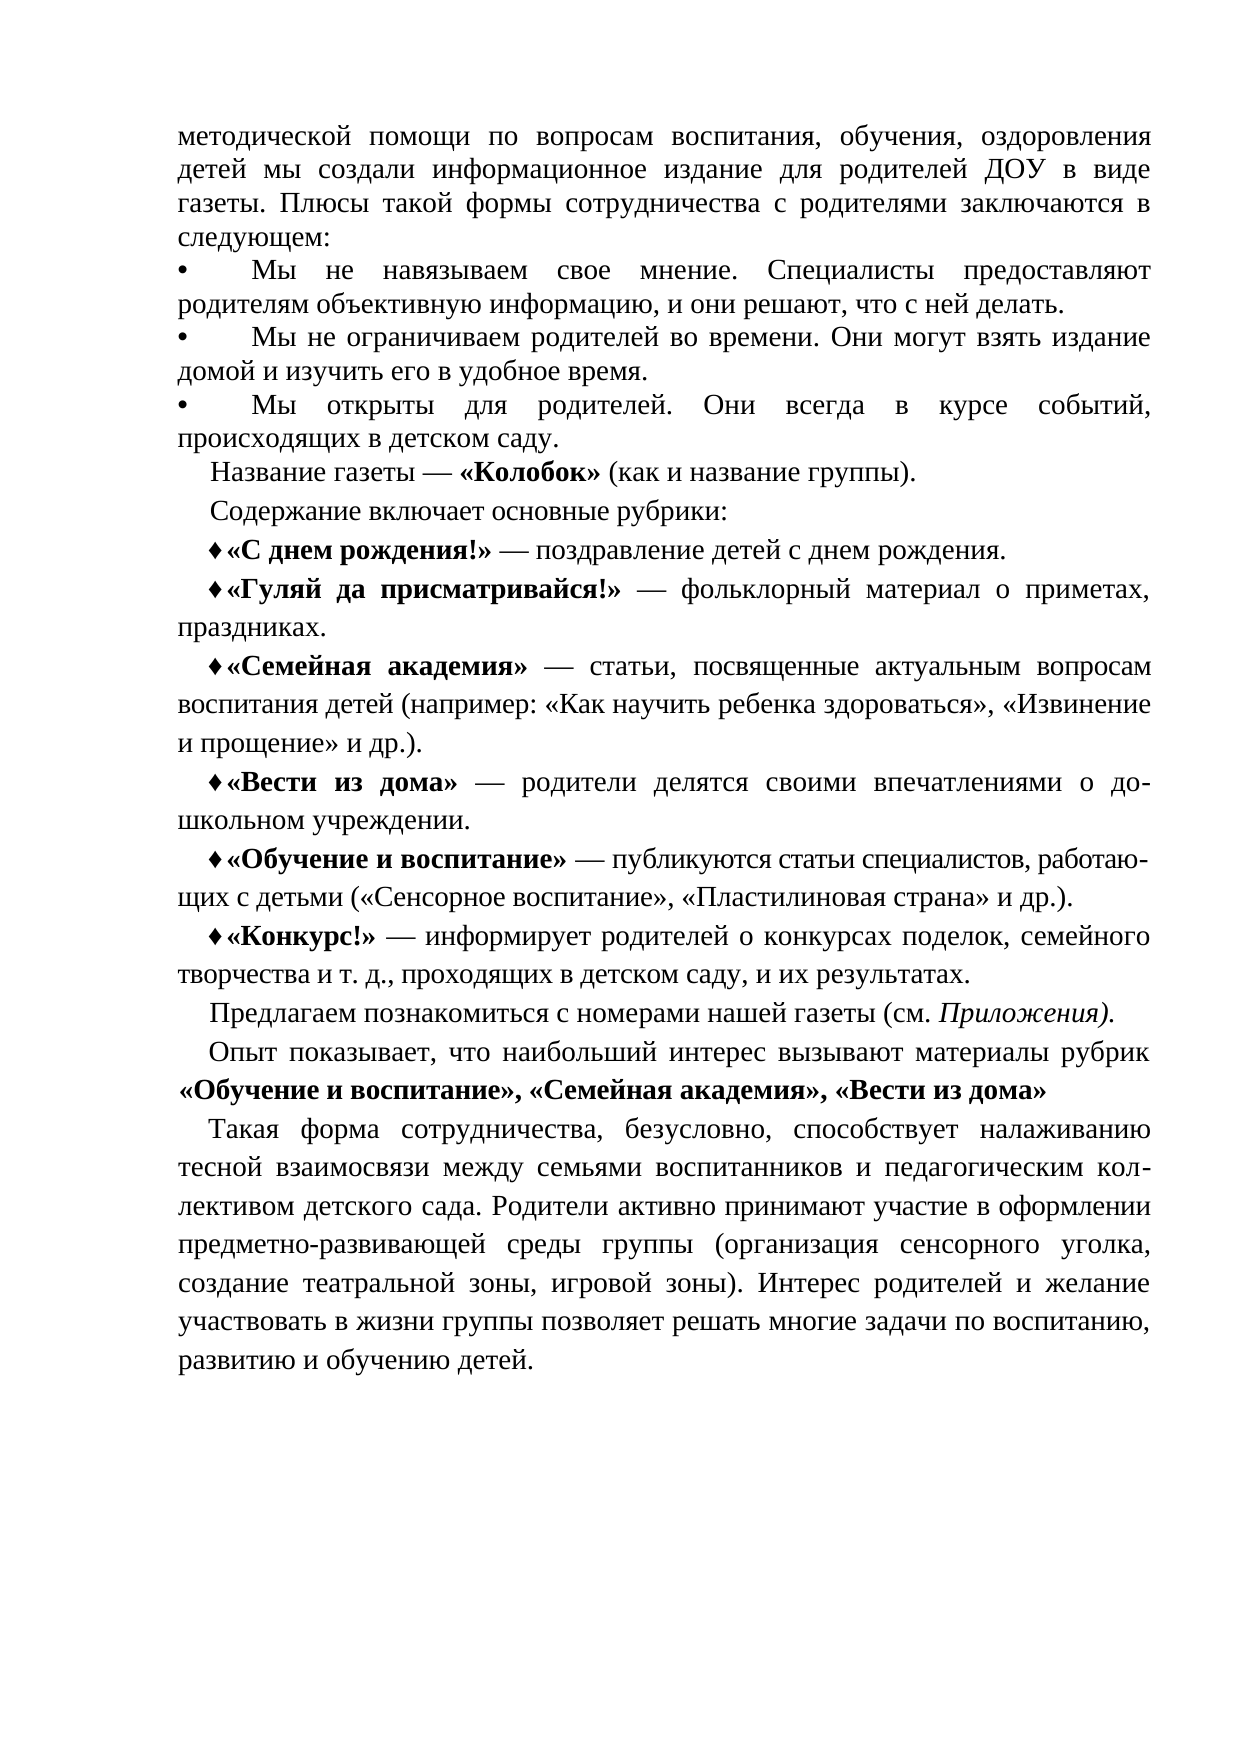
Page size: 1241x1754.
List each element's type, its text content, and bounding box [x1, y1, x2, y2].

list «Обучение и воспитание» — публикуются статьи специалистов, работающих с детьми («Сенсорное воспитание», «Пластилиновая страна» и др.). [177, 841, 1148, 913]
text Такая форма сотрудничества, безусловно, способствует налаживанию тесной взаимосвязи между семьями воспитанников и педагогическим коллективом детского сада. Родители активно принимают участие в оформлении предметно-развивающей среды группы (организация сенсорного уголка, создание театральной зоны, игровой зоны). Интерес родителей и желание участвовать в жизни группы позволяет решать многие задачи по воспитанию, развитию и обучению детей. [178, 1111, 1151, 1376]
list «Гуляй да присматривайся!» — фольклорный материал о приметах, праздниках. [177, 571, 1151, 643]
list «Семейная академия» — статьи, посвященные актуальным вопросам воспитания детей (например: «Как научить ребенка здороваться», «Извинение и прощение» и др.). [177, 648, 1152, 759]
list Мы открыты для родителей. Они всегда в курсе событий, происходящих в детском саду. [177, 387, 1152, 454]
list «Конкурс!» — информирует родителей о конкурсах поделок, семейного творчества и т. д., проходящих в детском саду, и их результатах. [177, 918, 1151, 990]
list Мы не навязываем свое мнение. Специалисты предоставляют родителям объективную информацию, и они решают, что с ней делать. [177, 252, 1152, 319]
text Предлагаем познакомиться с номерами нашей газеты (см. Приложения). [179, 995, 1150, 1029]
text Опыт показывает, что наибольший интерес вызывают материалы рубрик «Обучение и воспитание», «Семейная академия», «Вести из дома» [179, 1034, 1151, 1106]
list Мы не ограничиваем родителей во времени. Они могут взять издание домой и изучить его в удобное время. [177, 319, 1152, 387]
text Содержание включает основные рубрики: [179, 493, 1150, 527]
text Название газеты — «Колобок» (как и название группы). [179, 454, 1151, 488]
list «С днем рождения!» — поздравление детей с днем рождения. [177, 532, 1151, 566]
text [177, 118, 1152, 252]
list «Вести из дома» — родители делятся своими впечатлениями о дошкольном учреждении. [177, 764, 1151, 836]
